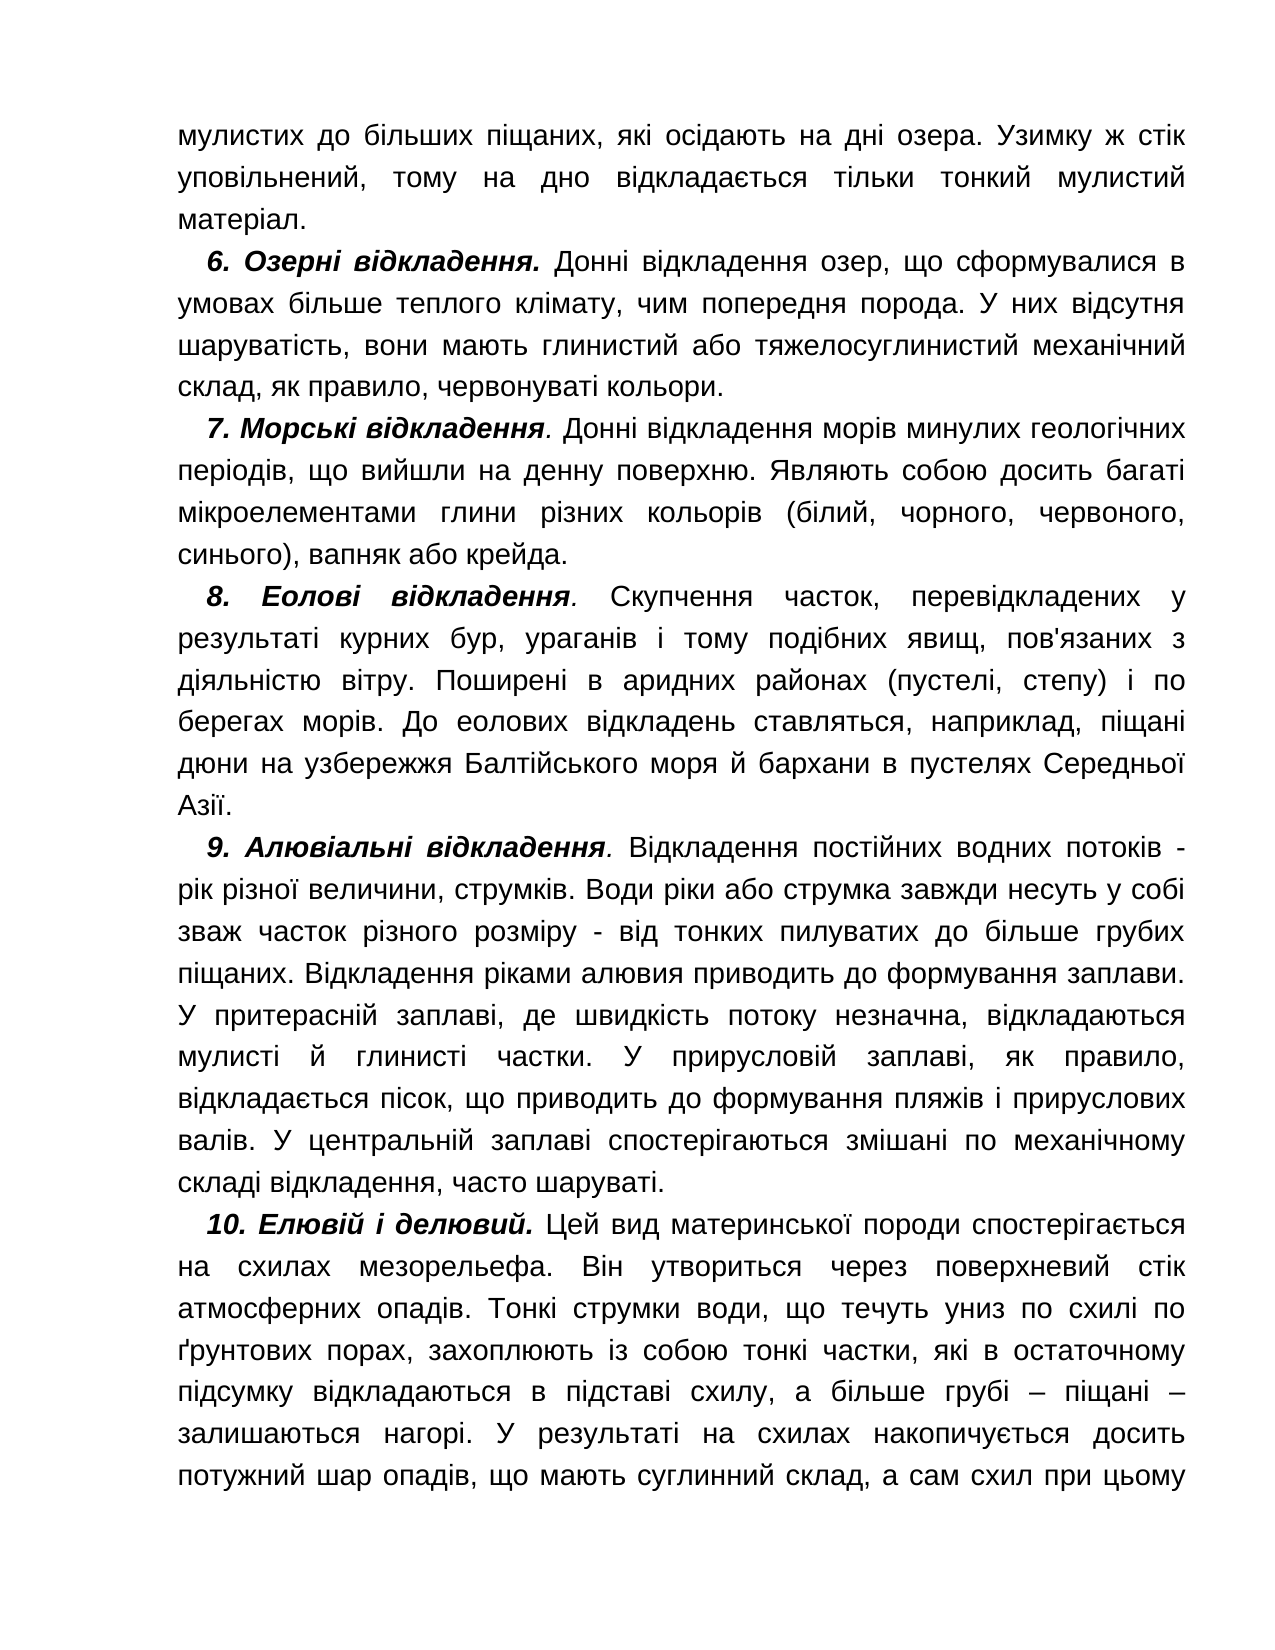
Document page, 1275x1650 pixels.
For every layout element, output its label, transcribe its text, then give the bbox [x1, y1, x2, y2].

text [177, 1207, 1186, 1492]
text 7. Морські відкладення. Донні відкладення морів минулих геологічних періодів, що вийшли на денну поверхню. Являють собою досить багаті мікроелементами глини різних кольорів (білий, чорного, червоного, синього), вапняк або крейда. [177, 411, 1186, 570]
text 9. Алювіальні відкладення. Відкладення постійних водних потоків - рік різної величини, струмків. Води ріки або струмка завжди несуть у собі зваж часток різного розміру - від тонких пилуватих до більше грубих піщаних. Відкладення ріками алювия приводить до формування заплави. У притерасній заплаві, де швидкість потоку незначна, відкладаються мулисті й глинисті частки. У прирусловій заплаві, як правило, відкладається пісок, що приводить до формування пляжів і прируслових валів. У центральній заплаві спостерігаються змішані по механічному складі відкладення, часто шаруваті. [177, 830, 1186, 1198]
text 8. Еолові відкладення. Скупчення часток, перевідкладених у результаті курних бур, ураганів і тому подібних явищ, пов'язаних з діяльністю вітру. Поширені в аридних районах (пустелі, степу) і по берегах морів. До еолових відкладень ставляться, наприклад, піщані дюни на узбережжя Балтійського моря й бархани в пустелях Середньої Азії. [177, 579, 1186, 822]
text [177, 118, 1186, 235]
text 6. Озерні відкладення. Донні відкладення озер, що сформувалися в умовах більше теплого клімату, чим попередня порода. У них відсутня шаруватість, вони мають глинистий або тяжелосуглинистий механічний склад, як правило, червонуваті кольори. [177, 244, 1186, 403]
